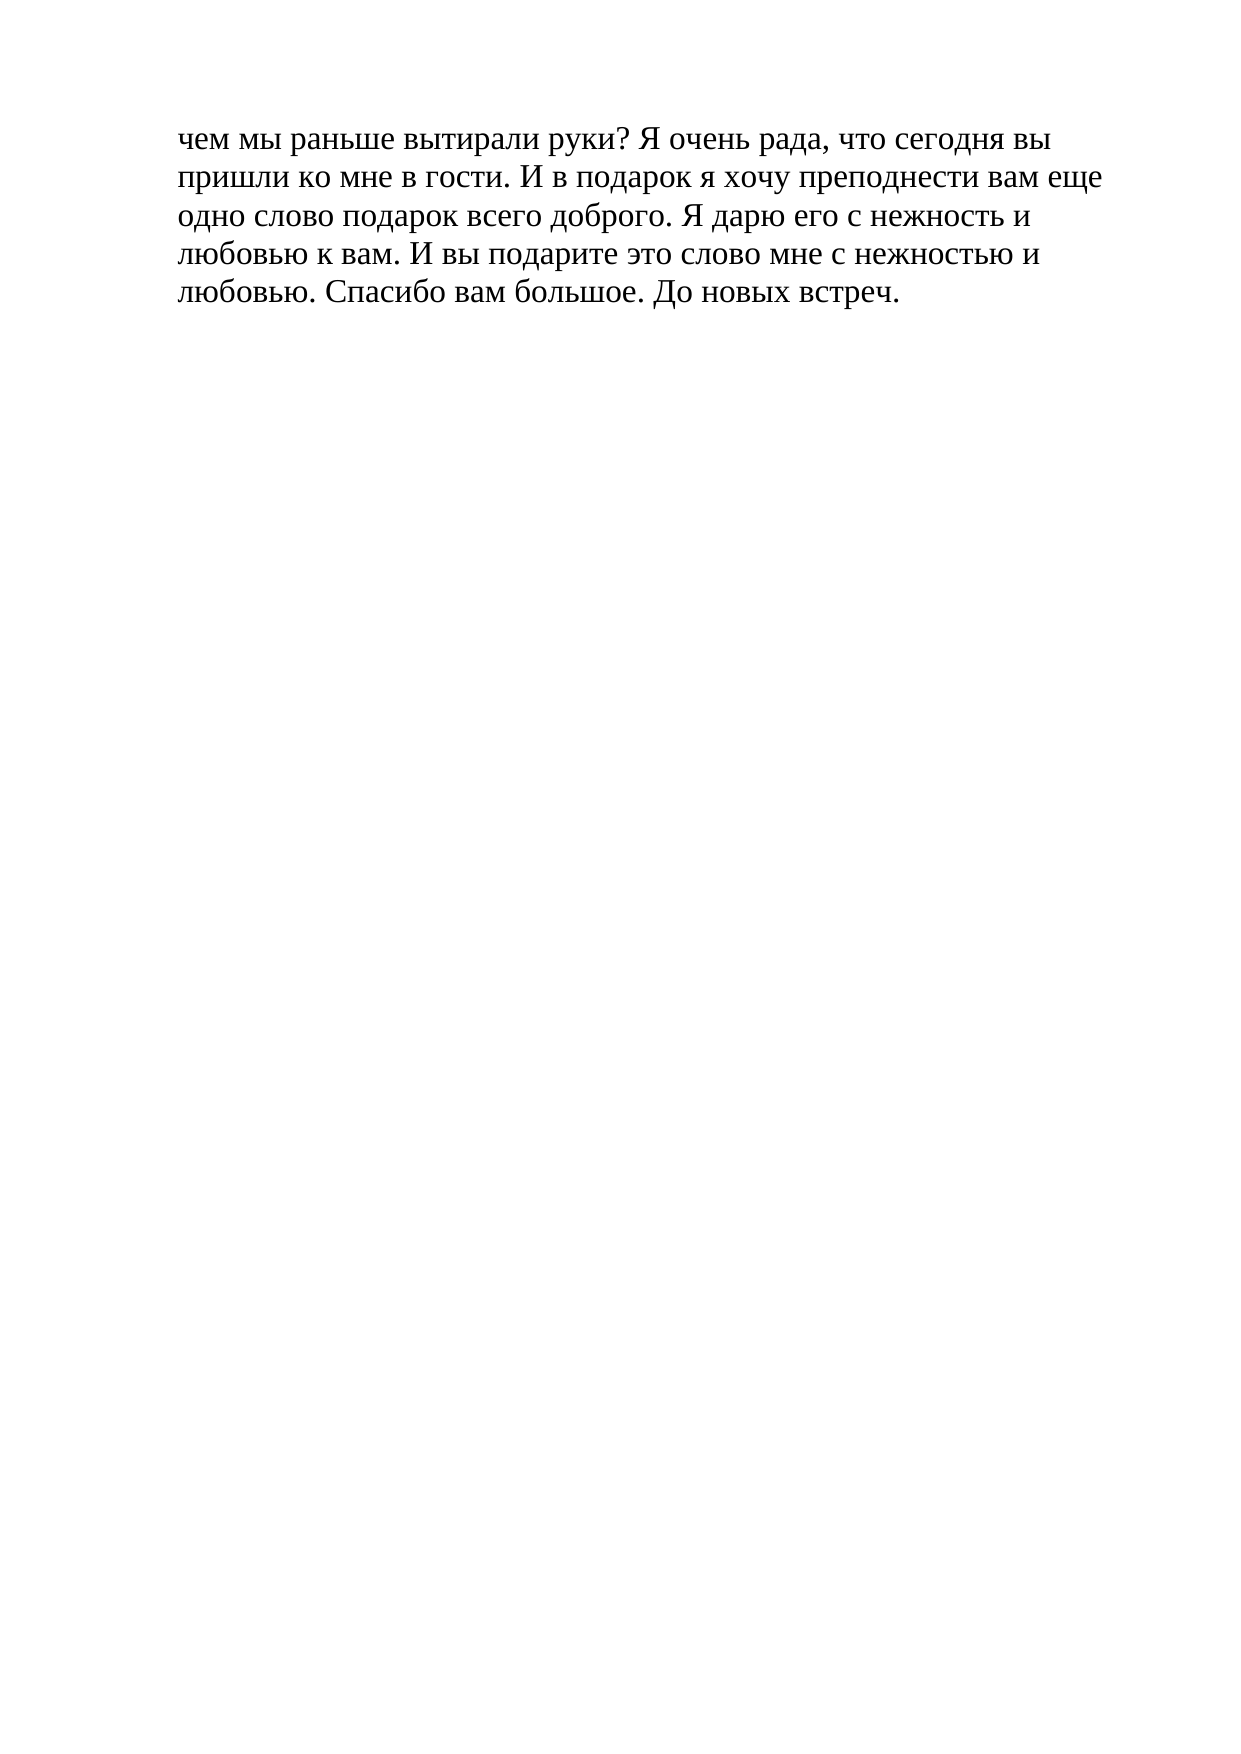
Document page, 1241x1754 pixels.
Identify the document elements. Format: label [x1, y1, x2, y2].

text [177, 118, 1152, 310]
